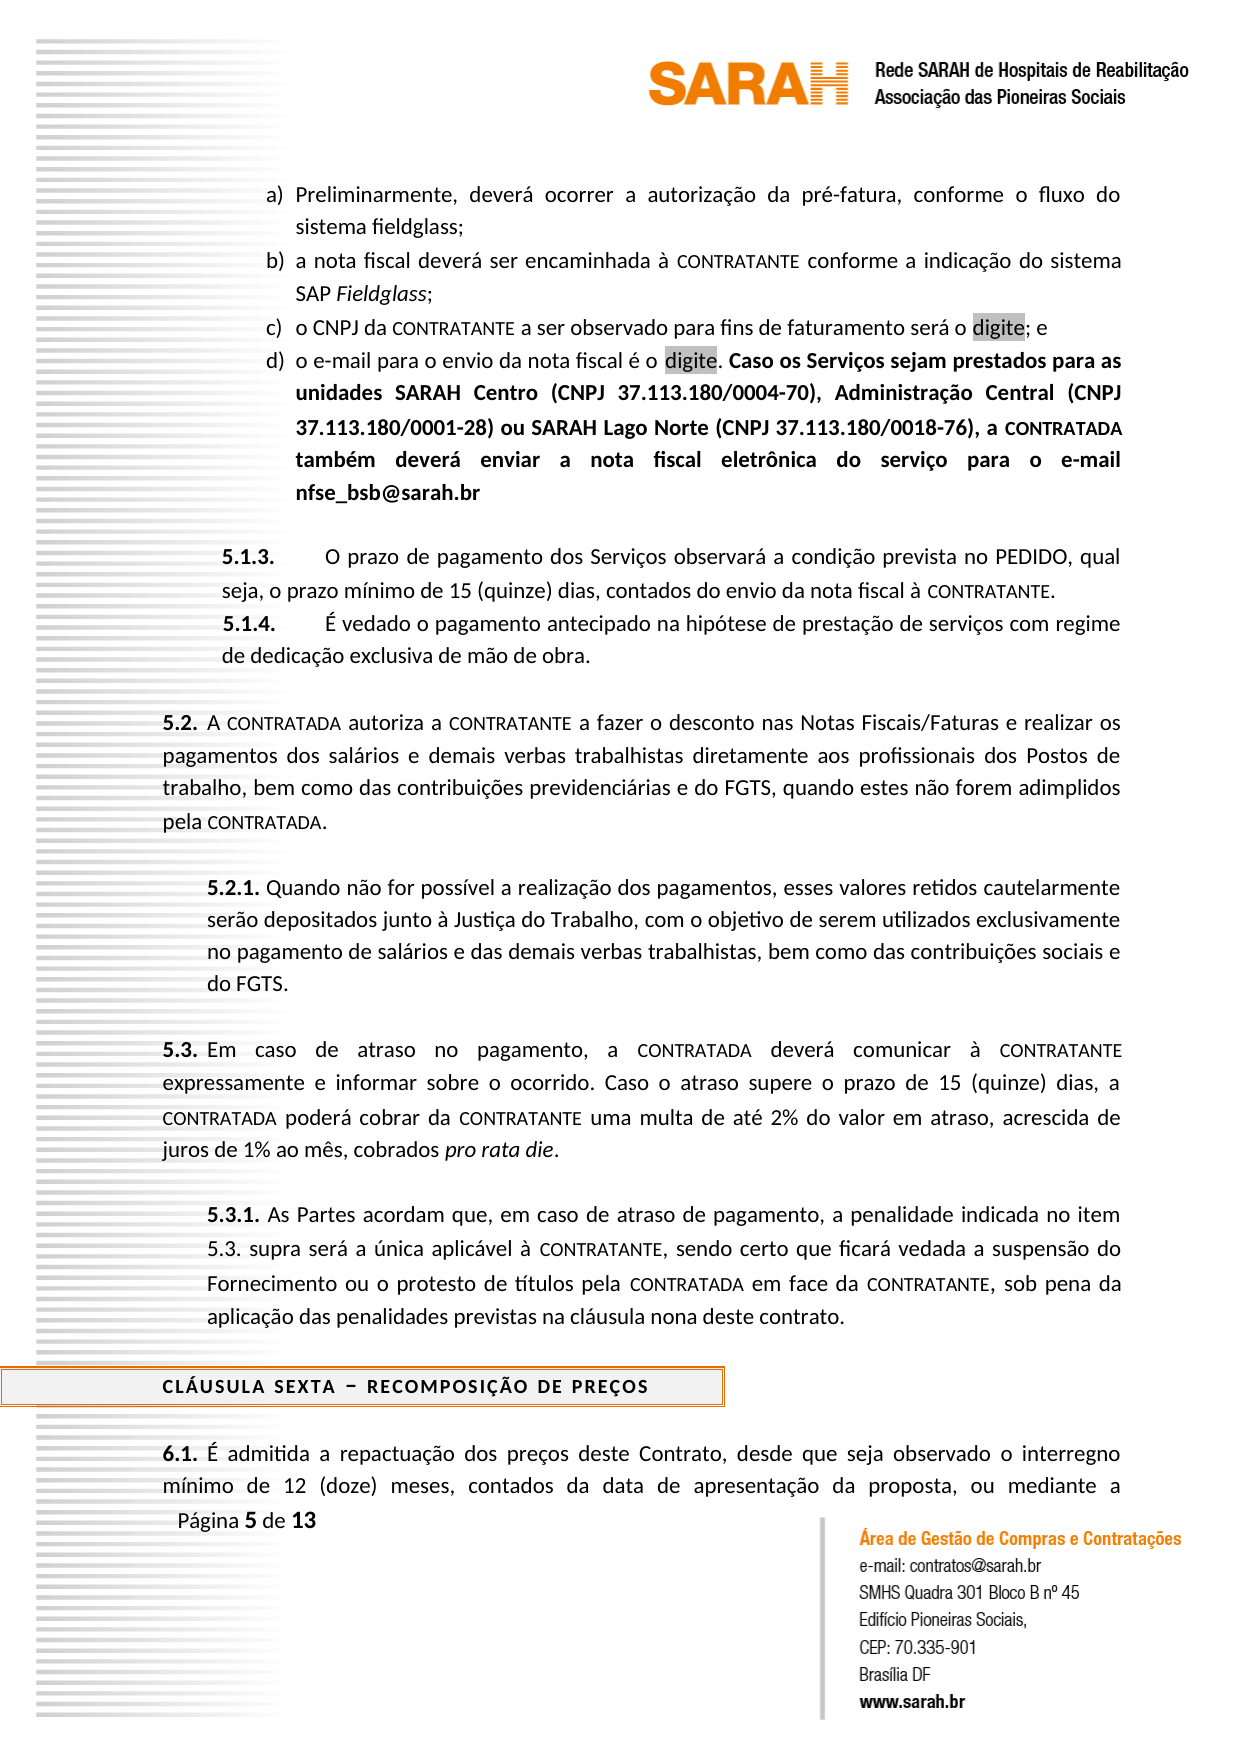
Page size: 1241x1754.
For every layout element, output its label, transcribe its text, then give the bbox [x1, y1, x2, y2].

list Quando não for possível a realização dos pagamentos, esses valores retidos cautelarmente serão depositados junto à Justiça do Trabalho, com o objetivo de serem utilizados exclusivamente no pagamento de salários e das demais verbas trabalhistas, bem como das contribuições sociais e do FGTS. [207, 873, 1122, 997]
list Em caso de atraso no pagamento, a contratada deverá comunicar à contratante expressamente e informar sobre o ocorrido. Caso o atraso supere o prazo de 15 (quinze) dias, a contratada poderá cobrar da contratante uma multa de até 2% do valor em atraso, acrescida de juros de 1% ao mês, cobrados pro rata die. [162, 1033, 1122, 1163]
list É vedado o pagamento antecipado na hipótese de prestação de serviços com regime de dedicação exclusiva de mão de obra. [222, 609, 1122, 670]
picture [0, 0, 1239, 1753]
list A contratada autoriza a contratante a fazer o desconto nas Notas Fiscais/Faturas e realizar os pagamentos dos salários e demais verbas trabalhistas diretamente aos profissionais dos Postos de trabalho, bem como das contribuições previdenciárias e do FGTS, quando estes não forem adimplidos pela contratada. [162, 706, 1122, 836]
table_header cláusula sexta – recomposição de preços [2, 1370, 722, 1404]
picture [0, 1368, 724, 1406]
list 5.3.1. As Partes acordam que, em caso de atraso de pagamento, a penalidade indicada no item 5.3. supra será a única aplicável à contratante, sendo certo que ficará vedada a suspensão do Fornecimento ou o protesto de títulos pela contratada em face da contratante, sob pena da aplicação das penalidades previstas na cláusula nona deste contrato. [207, 1200, 1122, 1330]
list o CNPJ da contratante a ser observado para fins de faturamento será o ; e [266, 311, 1122, 342]
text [162, 1439, 1122, 1499]
list o e-mail para o envio da nota fiscal é o . Caso os Serviços sejam prestados para as unidades SARAH Centro (CNPJ 37.113.180/0004-70), Administração Central (CNPJ 37.113.180/0001-28) ou SARAH Lago Norte (CNPJ 37.113.180/0018-76), a contratada também deverá enviar a nota fiscal eletrônica do serviço para o e-mail nfse_bsb@sarah.br [266, 346, 1122, 506]
list Preliminarmente, deverá ocorrer a autorização da pré-fatura, conforme o fluxo do sistema fieldglass; [266, 180, 1122, 240]
list a nota fiscal deverá ser encaminhada à contratante conforme a indicação do sistema SAP Fieldglass; [266, 244, 1122, 307]
list O prazo de pagamento dos Serviços observará a condição prevista no PEDIDO, qual seja, o prazo mínimo de 15 (quinze) dias, contados do envio da nota fiscal à contratante. [222, 542, 1122, 605]
